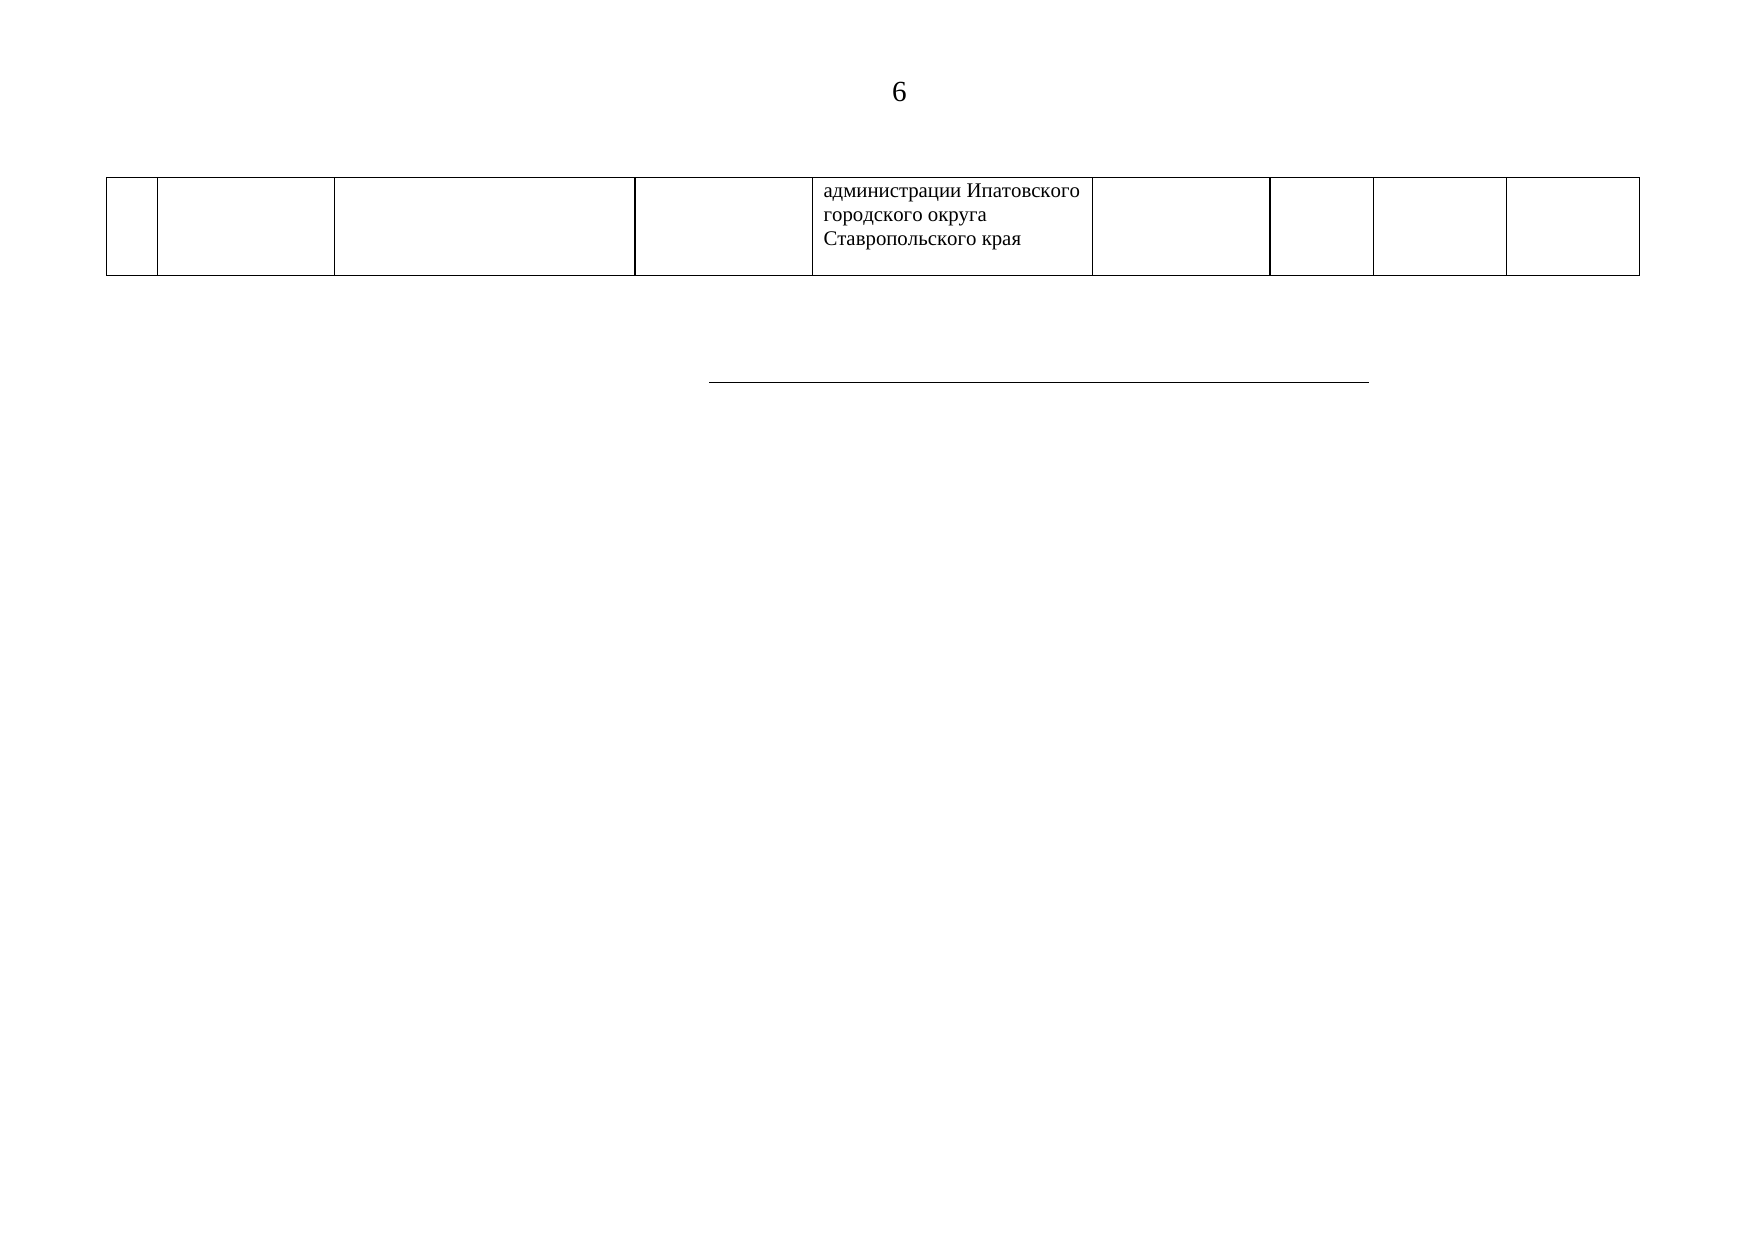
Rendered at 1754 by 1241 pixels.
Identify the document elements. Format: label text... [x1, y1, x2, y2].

table_cell 3. [107, 178, 157, 274]
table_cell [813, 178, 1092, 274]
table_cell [1374, 178, 1506, 274]
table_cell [636, 178, 812, 274]
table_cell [1271, 178, 1373, 274]
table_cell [158, 178, 334, 274]
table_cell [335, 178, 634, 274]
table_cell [1093, 178, 1269, 274]
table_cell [1507, 178, 1639, 274]
